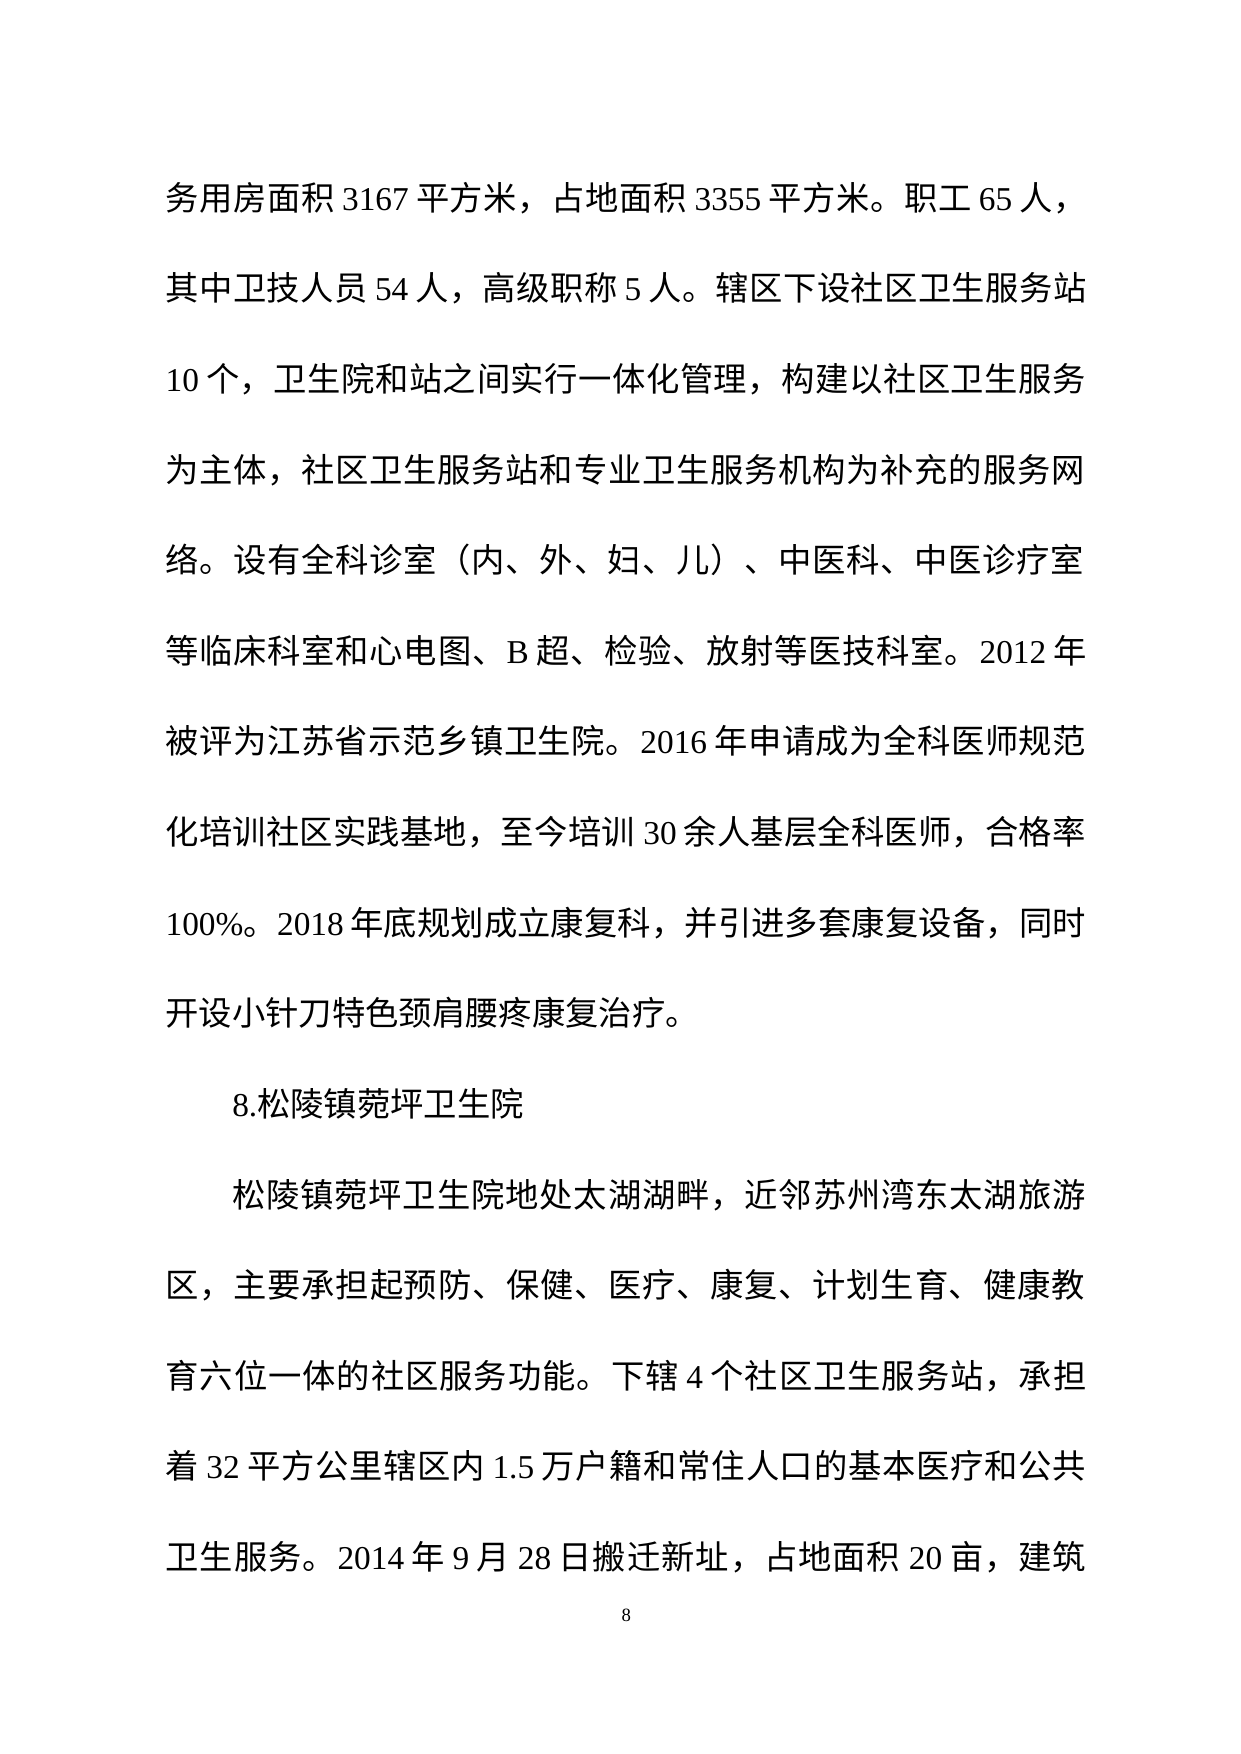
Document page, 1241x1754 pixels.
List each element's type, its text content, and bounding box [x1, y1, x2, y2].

text 8.松陵镇菀坪卫生院 [165, 1057, 1087, 1147]
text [165, 150, 1087, 1057]
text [165, 1147, 1087, 1600]
